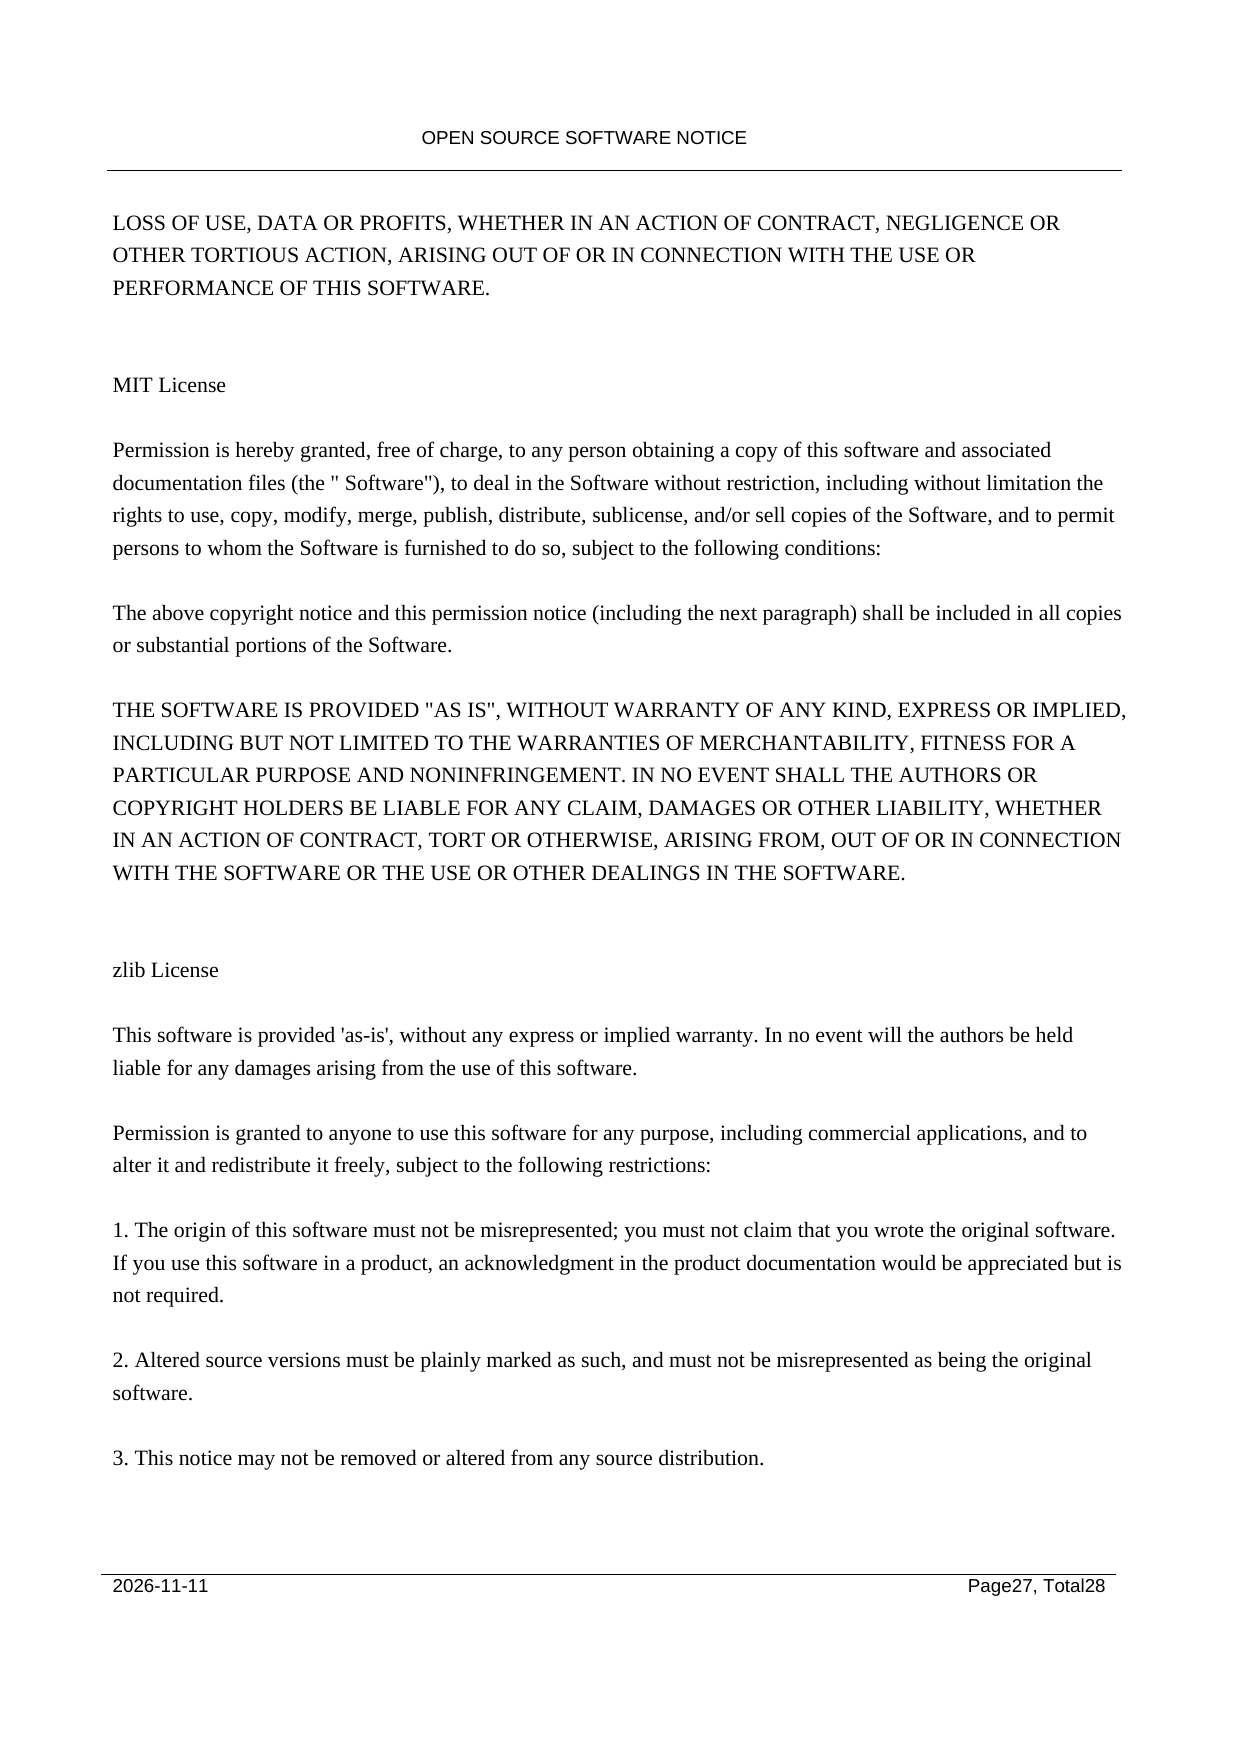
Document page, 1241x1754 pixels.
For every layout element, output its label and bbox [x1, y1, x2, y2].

text [112, 206, 1128, 1506]
